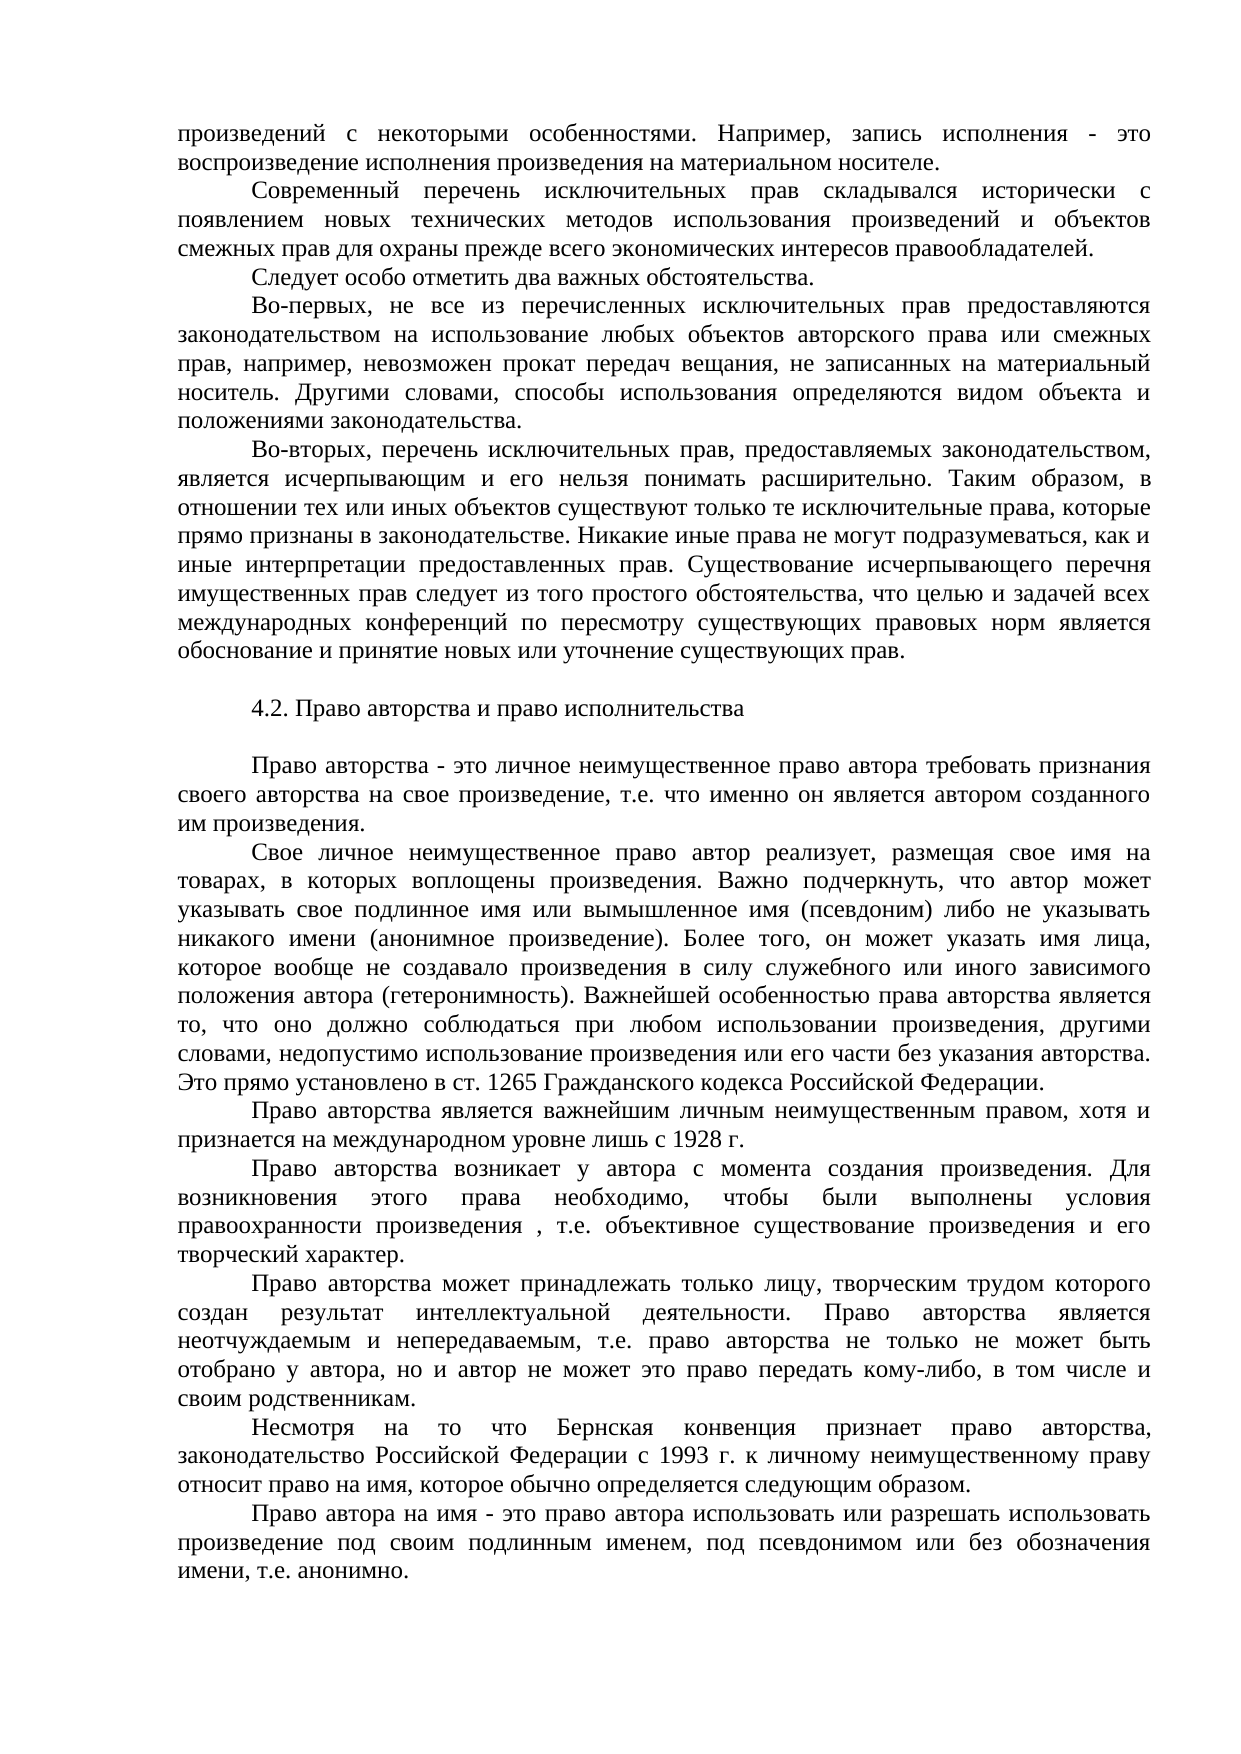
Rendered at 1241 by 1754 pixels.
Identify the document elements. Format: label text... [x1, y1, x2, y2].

text Право авторства может принадлежать только лицу, творческим трудом которого создан результат интеллектуальной деятельности. Право авторства является неотчуждаемым и непередаваемым, т.е. право авторства не только не может быть отобрано у автора, но и автор не может это право передать кому-либо, в том числе и своим родственникам. [177, 1268, 1152, 1412]
text Следует особо отметить два важных обстоятельства. [177, 262, 1152, 291]
text Во-первых, не все из перечисленных исключительных прав предоставляются законодательством на использование любых объектов авторского права или смежных прав, например, невозможен прокат передач вещания, не записанных на материальный носитель. Другими словами, способы использования определяются видом объекта и положениями законодательства. [177, 291, 1152, 434]
text Современный перечень исключительных прав складывался исторически с появлением новых технических методов использования произведений и объектов смежных прав для охраны прежде всего экономических интересов правообладателей. [177, 176, 1152, 262]
text 4.2. Право авторства и право исполнительства [177, 693, 1152, 722]
text Свое личное неимущественное право автор реализует, размещая свое имя на товарах, в которых воплощены произведения. Важно подчеркнуть, что автор может указывать свое подлинное имя или вымышленное имя (псевдоним) либо не указывать никакого имени (анонимное произведение). Более того, он может указать имя лица, которое вообще не создавало произведения в силу служебного или иного зависимого положения автора (гетеронимность). Важнейшей особенностью права авторства является то, что оно должно соблюдаться при любом использовании произведения, другими словами, недопустимо использование произведения или его части без указания авторства. Это прямо установлено в ст. 1265 Гражданского кодекса Российской Федерации. [177, 837, 1152, 1096]
text Право автора на имя - это право автора использовать или разрешать использовать произведение под своим подлинным именем, под псевдонимом или без обозначения имени, т.е. анонимно. [177, 1498, 1152, 1584]
text Право авторства возникает у автора с момента создания произведения. Для возникновения этого права необходимо, чтобы были выполнены условия правоохранности произведения , т.е. объективное существование произведения и его творческий характер. [177, 1153, 1152, 1268]
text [177, 118, 1152, 176]
text Во-вторых, перечень исключительных прав, предоставляемых законодательством, является исчерпывающим и его нельзя понимать расширительно. Таким образом, в отношении тех или иных объектов существуют только те исключительные права, которые прямо признаны в законодательстве. Никакие иные права не могут подразумеваться, как и иные интерпретации предоставленных прав. Существование исчерпывающего перечня имущественных прав следует из того простого обстоятельства, что целью и задачей всех международных конференций по пересмотру существующих правовых норм является обоснование и принятие новых или уточнение существующих прав. [177, 434, 1152, 664]
text Право авторства - это личное неимущественное право автора требовать признания своего авторства на свое произведение, т.е. что именно он является автором созданного им произведения. [177, 751, 1152, 837]
text Право авторства является важнейшим личным неимущественным правом, хотя и признается на международном уровне лишь с 1928 г. [177, 1096, 1152, 1153]
text Несмотря на то что Бернская конвенция признает право авторства, законодательство Российской Федерации с 1993 г. к личному неимущественному праву относит право на имя, которое обычно определяется следующим образом. [177, 1412, 1152, 1498]
